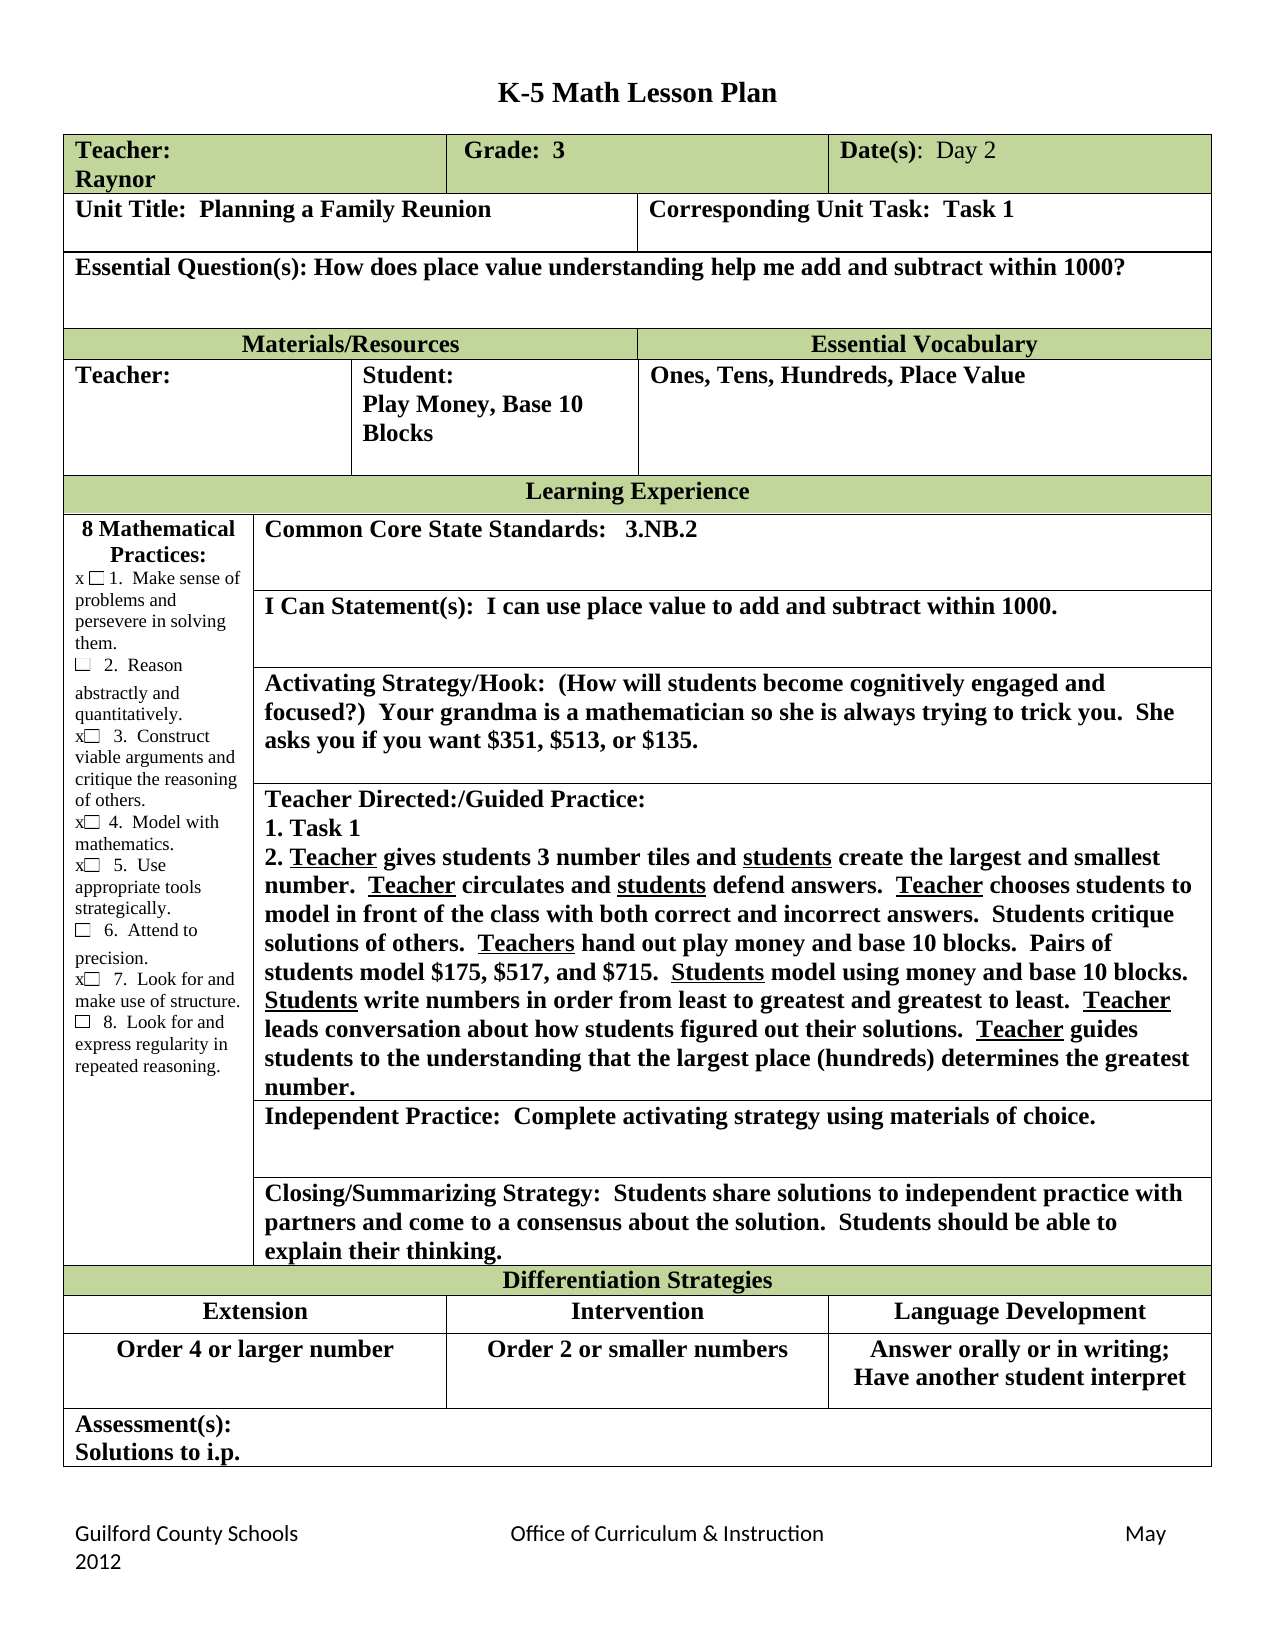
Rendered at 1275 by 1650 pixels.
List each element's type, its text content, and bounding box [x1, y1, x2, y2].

table_cell Materials/Resources [64, 329, 637, 359]
table_cell 8 Mathematical Practices: x 1. Make sense of problems and persevere in solving them. 2. Reason abstractly and quantitatively. x 3. Construct viable arguments and critique the reasoning of others. x 4. Model with mathematics. x 5. Use appropriate tools strategically. 6. Attend to precision. x 7. Look for and make use of structure. 8. Look for and express regularity in repeated reasoning. [64, 515, 253, 1264]
table_cell Essential Vocabulary [638, 329, 1211, 359]
picture [75, 923, 91, 937]
picture [89, 571, 104, 585]
table_cell Unit Title: Planning a Family Reunion [64, 194, 637, 251]
table_cell Answer orally or in writing; Have another student interpret [829, 1334, 1211, 1408]
table_cell Differentiation Strategies [64, 1266, 1211, 1295]
table_cell Learning Experience [64, 476, 1211, 513]
table_cell Order 4 or larger number [64, 1334, 446, 1408]
table_cell Teacher: [64, 360, 351, 475]
table_cell Order 2 or smaller numbers [447, 1334, 828, 1408]
picture [84, 972, 100, 986]
table_cell Assessment(s): Solutions to i.p. [64, 1409, 1211, 1466]
table_cell Closing/Summarizing Strategy: Students share solutions to independent practice with partners and come to a consensus about the solution. Students should be able to explain their thinking. [254, 1178, 1211, 1264]
table_cell Activating Strategy/Hook: (How will students become cognitively engaged and focused?) Your grandma is a mathematician so she is always trying to trick you. She asks you if you want $351, $513, or $135. [254, 668, 1211, 783]
table_cell I Can Statement(s): I can use place value to add and subtract within 1000. [254, 591, 1211, 667]
table_cell Common Core State Standards: 3.NB.2 [254, 515, 1211, 590]
table_cell Ones, Tens, Hundreds, Place Value [639, 360, 1211, 475]
picture [84, 815, 100, 829]
picture [84, 858, 100, 872]
table_header Teacher: Raynor [64, 135, 446, 193]
text K-5 Math Lesson Plan [75, 75, 1200, 108]
table_cell Corresponding Unit Task: Task 1 [638, 194, 1211, 251]
table_cell Teacher Directed:/Guided Practice: 1. Task 1 2. Teacher gives students 3 number tiles and students create the largest and smallest number. Teacher circulates and students defend answers. Teacher chooses students to model in front of the class with both correct and incorrect answers. Students critique solutions of others. Teachers hand out play money and base 10 blocks. Pairs of students model $175, $517, and $715. Students model using money and base 10 blocks. Students write numbers in order from least to greatest and greatest to least. Teacher leads conversation about how students figured out their solutions. Teacher guides students to the understanding that the largest place (hundreds) determines the greatest number. [254, 784, 1211, 1100]
table_cell Language Development [829, 1296, 1211, 1333]
table_header Date(s): Day 2 [829, 135, 1211, 193]
table_cell Essential Question(s): How does place value understanding help me add and subtract within 1000? [64, 253, 1211, 328]
table_cell Student: Play Money, Base 10 Blocks [352, 360, 638, 475]
table_header Grade: 3 [447, 135, 828, 193]
picture [84, 729, 100, 743]
table_cell Intervention [447, 1296, 828, 1333]
table_cell Extension [64, 1296, 446, 1333]
picture [75, 658, 91, 671]
table_cell Independent Practice: Complete activating strategy using materials of choice. [254, 1101, 1211, 1177]
